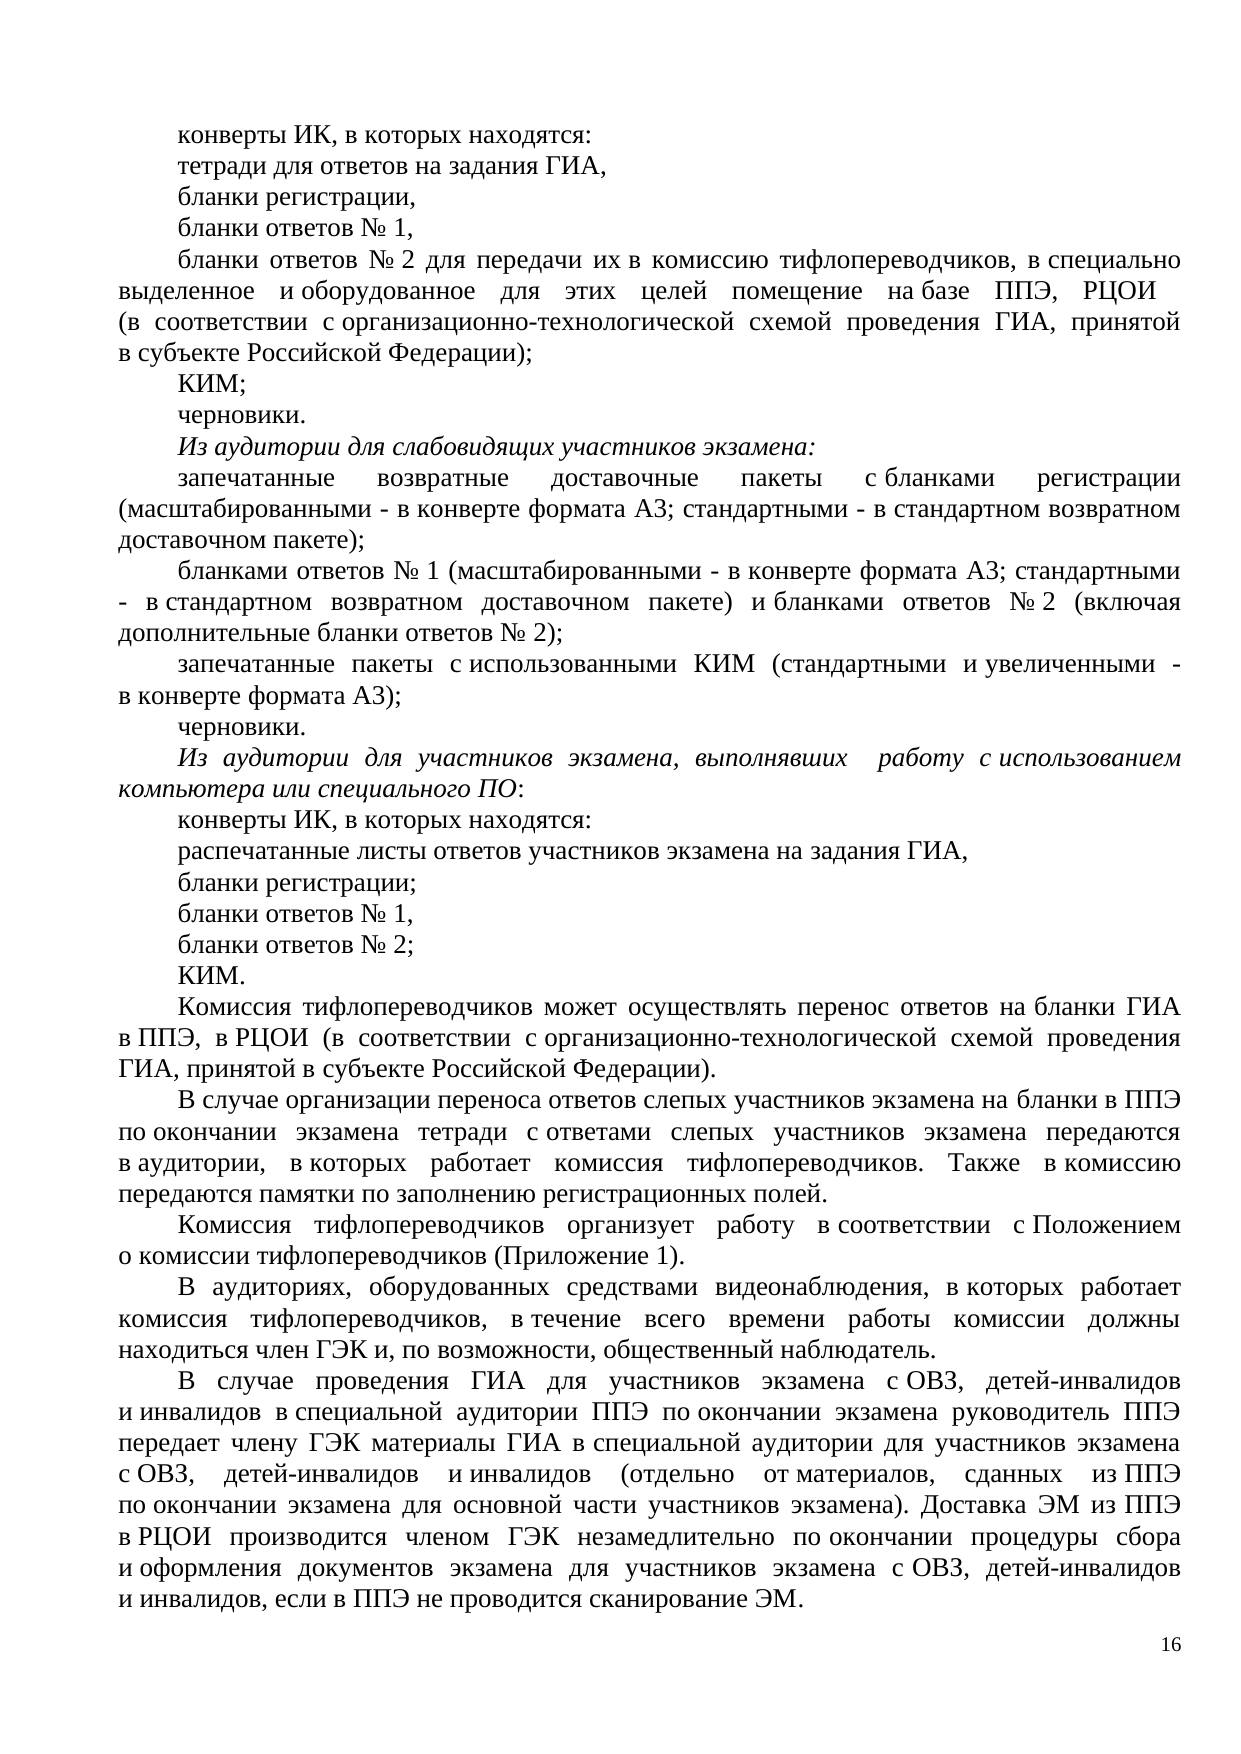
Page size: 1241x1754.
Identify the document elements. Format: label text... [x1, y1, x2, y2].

text Комиссия тифлопереводчиков организует работу в соответствии с Положением о комиссии тифлопереводчиков (Приложение 1). [118, 1208, 1181, 1271]
text конверты ИК, в которых находятся: [118, 803, 1181, 834]
text Комиссия тифлопереводчиков может осуществлять перенос ответов на бланки ГИА в ППЭ, в РЦОИ (в соответствии с организационно-технологической схемой проведения ГИА, принятой в субъекте Российской Федерации). [118, 990, 1181, 1084]
text бланки регистрации; [118, 866, 1181, 897]
text бланки ответов № 2 для передачи их в комиссию тифлопереводчиков, в специально выделенное и оборудованное для этих целей помещение на базе ППЭ, РЦОИ (в соответствии с организационно-технологической схемой проведения ГИА, принятой в субъекте Российской Федерации); [118, 243, 1181, 367]
text бланки ответов № 1, [118, 212, 1181, 243]
text Из аудитории для слабовидящих участников экзамена: [118, 429, 1181, 461]
text конверты ИК, в которых находятся: [118, 118, 1181, 149]
list В случае проведения ГИА для участников экзамена с ОВЗ, детей-инвалидов и инвалидов в специальной аудитории ППЭ по окончании экзамена руководитель ППЭ передает члену ГЭК материалы ГИА в специальной аудитории для участников экзамена с ОВЗ, детей-инвалидов и инвалидов (отдельно от материалов, сданных из ППЭ по окончании экзамена для основной части участников экзамена). Доставка ЭМ из ППЭ в РЦОИ производится членом ГЭК незамедлительно по окончании процедуры сбора и оформления документов экзамена для участников экзамена с ОВЗ, детей-инвалидов и инвалидов, если в ППЭ не проводится сканирование ЭМ. [118, 1364, 1181, 1613]
text черновики. [118, 710, 1181, 741]
text бланки ответов № 2; [118, 928, 1181, 959]
text черновики. [118, 398, 1181, 429]
text распечатанные листы ответов участников экзамена на задания ГИА, [118, 834, 1181, 866]
text КИМ. [118, 959, 1181, 990]
text бланками ответов № 1 (масштабированными - в конверте формата А3; стандартными - в стандартном возвратном доставочном пакете) и бланками ответов № 2 (включая дополнительные бланки ответов № 2); [118, 554, 1181, 648]
text В аудиториях, оборудованных средствами видеонаблюдения, в которых работает комиссия тифлопереводчиков, в течение всего времени работы комиссии должны находиться член ГЭК и, по возможности, общественный наблюдатель. [118, 1271, 1181, 1364]
text КИМ; [118, 367, 1181, 398]
text В случае организации переноса ответов слепых участников экзамена на бланки в ППЭ по окончании экзамена тетради с ответами слепых участников экзамена передаются в аудитории, в которых работает комиссия тифлопереводчиков. Также в комиссию передаются памятки по заполнению регистрационных полей. [118, 1084, 1181, 1208]
text бланки ответов № 1, [118, 897, 1181, 928]
text тетради для ответов на задания ГИА, [118, 149, 1181, 180]
text запечатанные пакеты с использованными КИМ (стандартными и увеличенными - в конверте формата А3); [118, 648, 1181, 710]
text бланки регистрации, [118, 180, 1181, 212]
text запечатанные возвратные доставочные пакеты с бланками регистрации (масштабированными - в конверте формата А3; стандартными - в стандартном возвратном доставочном пакете); [118, 461, 1181, 554]
text Из аудитории для участников экзамена, выполнявших работу с использованием компьютера или специального ПО: [118, 741, 1181, 803]
